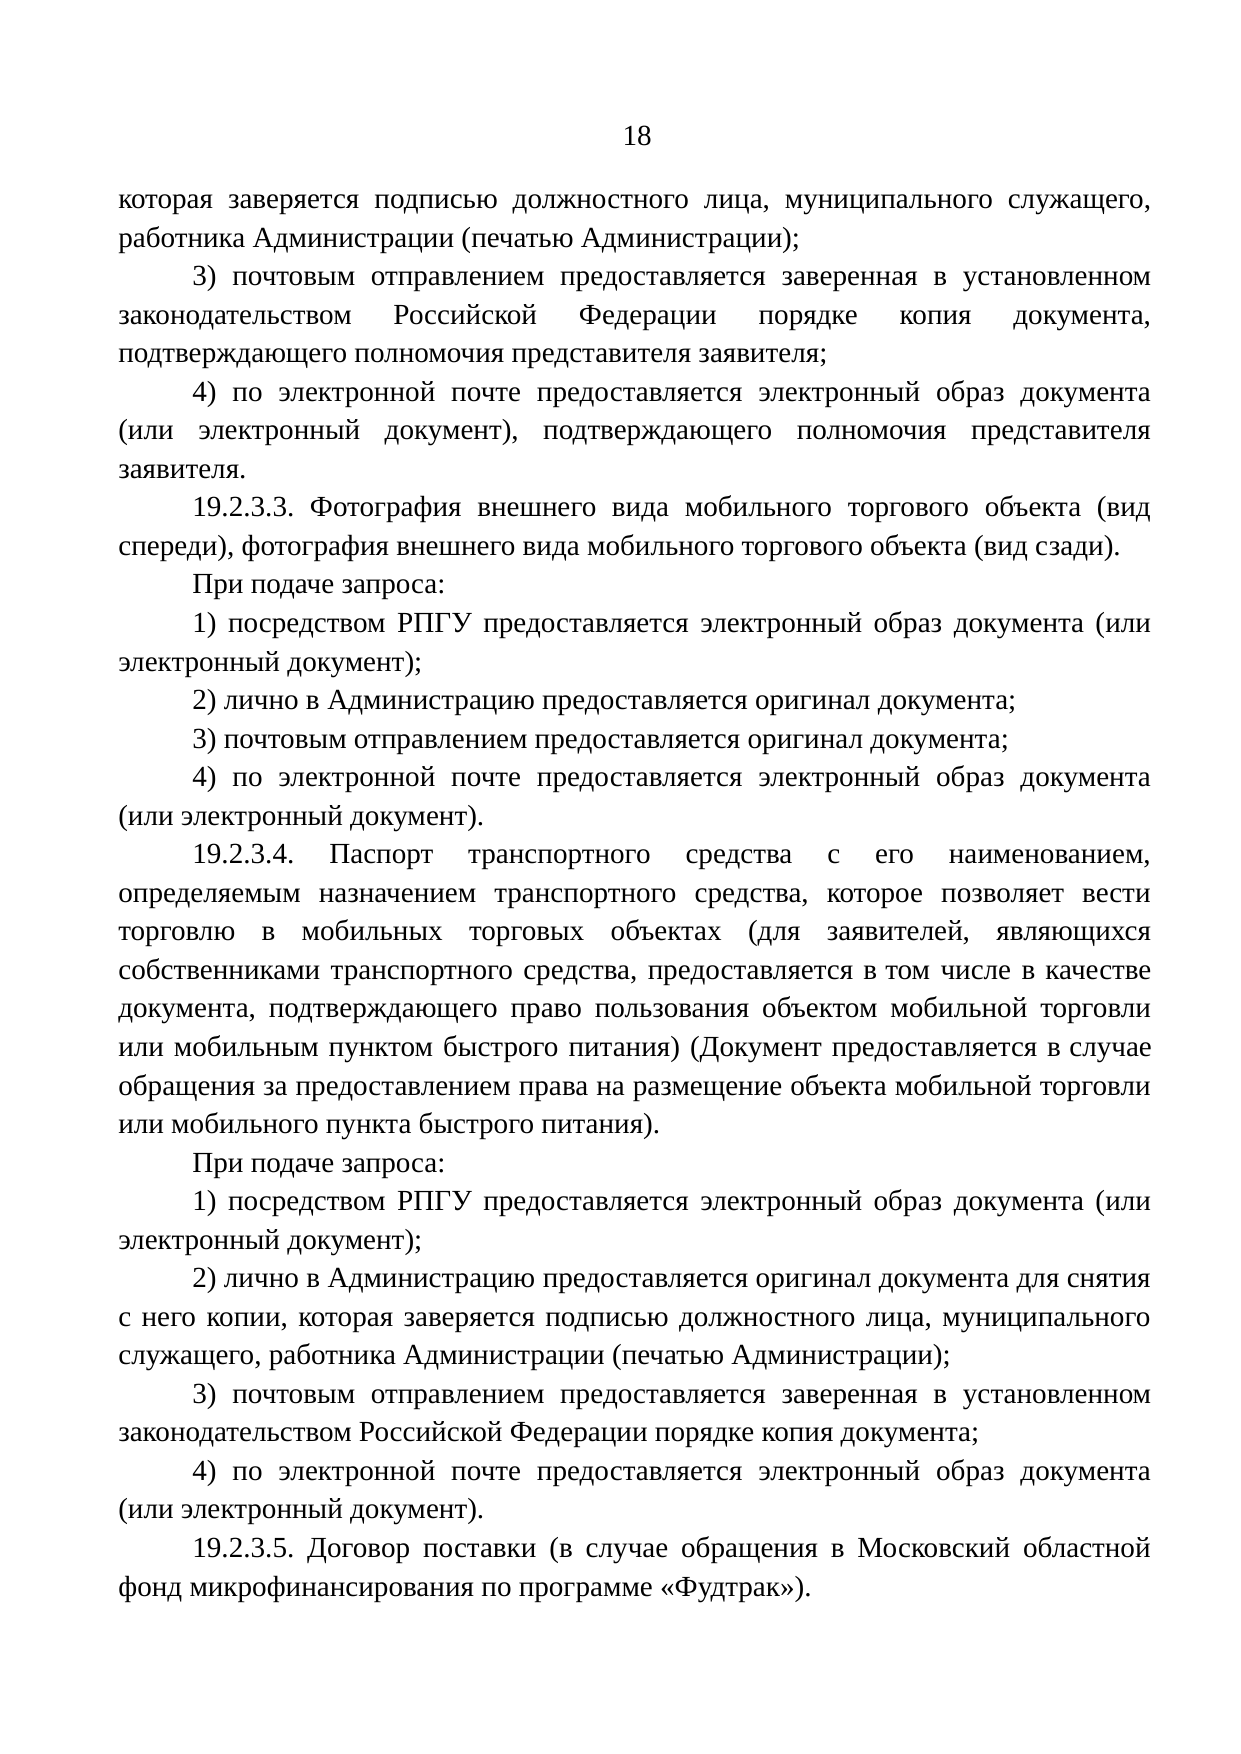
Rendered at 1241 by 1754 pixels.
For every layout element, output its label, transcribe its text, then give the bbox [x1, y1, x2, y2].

text 3) почтовым отправлением предоставляется оригинал документа; [118, 721, 1152, 754]
text 19.2.3.5. Договор поставки (в случае обращения в Московский областной фонд микрофинансирования по программе «Фудтрак»). [118, 1530, 1152, 1602]
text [118, 181, 1152, 253]
text 19.2.3.4. Паспорт транспортного средства с его наименованием, определяемым назначением транспортного средства, которое позволяет вести торговлю в мобильных торговых объектах (для заявителей, являющихся собственниками транспортного средства, предоставляется в том числе в качестве документа, подтверждающего право пользования объектом мобильной торговли или мобильным пунктом быстрого питания) (Документ предоставляется в случае обращения за предоставлением права на размещение объекта мобильной торговли или мобильного пункта быстрого питания). [118, 836, 1152, 1140]
text При подаче запроса: [118, 567, 1152, 600]
text 3) почтовым отправлением предоставляется заверенная в установленном законодательством Российской Федерации порядке копия документа; [118, 1376, 1152, 1448]
text 1) посредством РПГУ предоставляется электронный образ документа (или электронный документ); [118, 605, 1152, 677]
text При подаче запроса: [118, 1145, 1152, 1178]
text 3) почтовым отправлением предоставляется заверенная в установленном законодательством Российской Федерации порядке копия документа, подтверждающего полномочия представителя заявителя; [118, 258, 1152, 369]
text 19.2.3.3. Фотография внешнего вида мобильного торгового объекта (вид спереди), фотография внешнего вида мобильного торгового объекта (вид сзади). [118, 489, 1152, 562]
text 4) по электронной почте предоставляется электронный образ документа (или электронный документ). [118, 759, 1152, 831]
text 4) по электронной почте предоставляется электронный образ документа (или электронный документ). [118, 1453, 1152, 1525]
text 1) посредством РПГУ предоставляется электронный образ документа (или электронный документ); [118, 1183, 1152, 1255]
text 4) по электронной почте предоставляется электронный образ документа (или электронный документ), подтверждающего полномочия представителя заявителя. [118, 374, 1152, 484]
text 2) лично в Администрацию предоставляется оригинал документа; [118, 682, 1152, 716]
